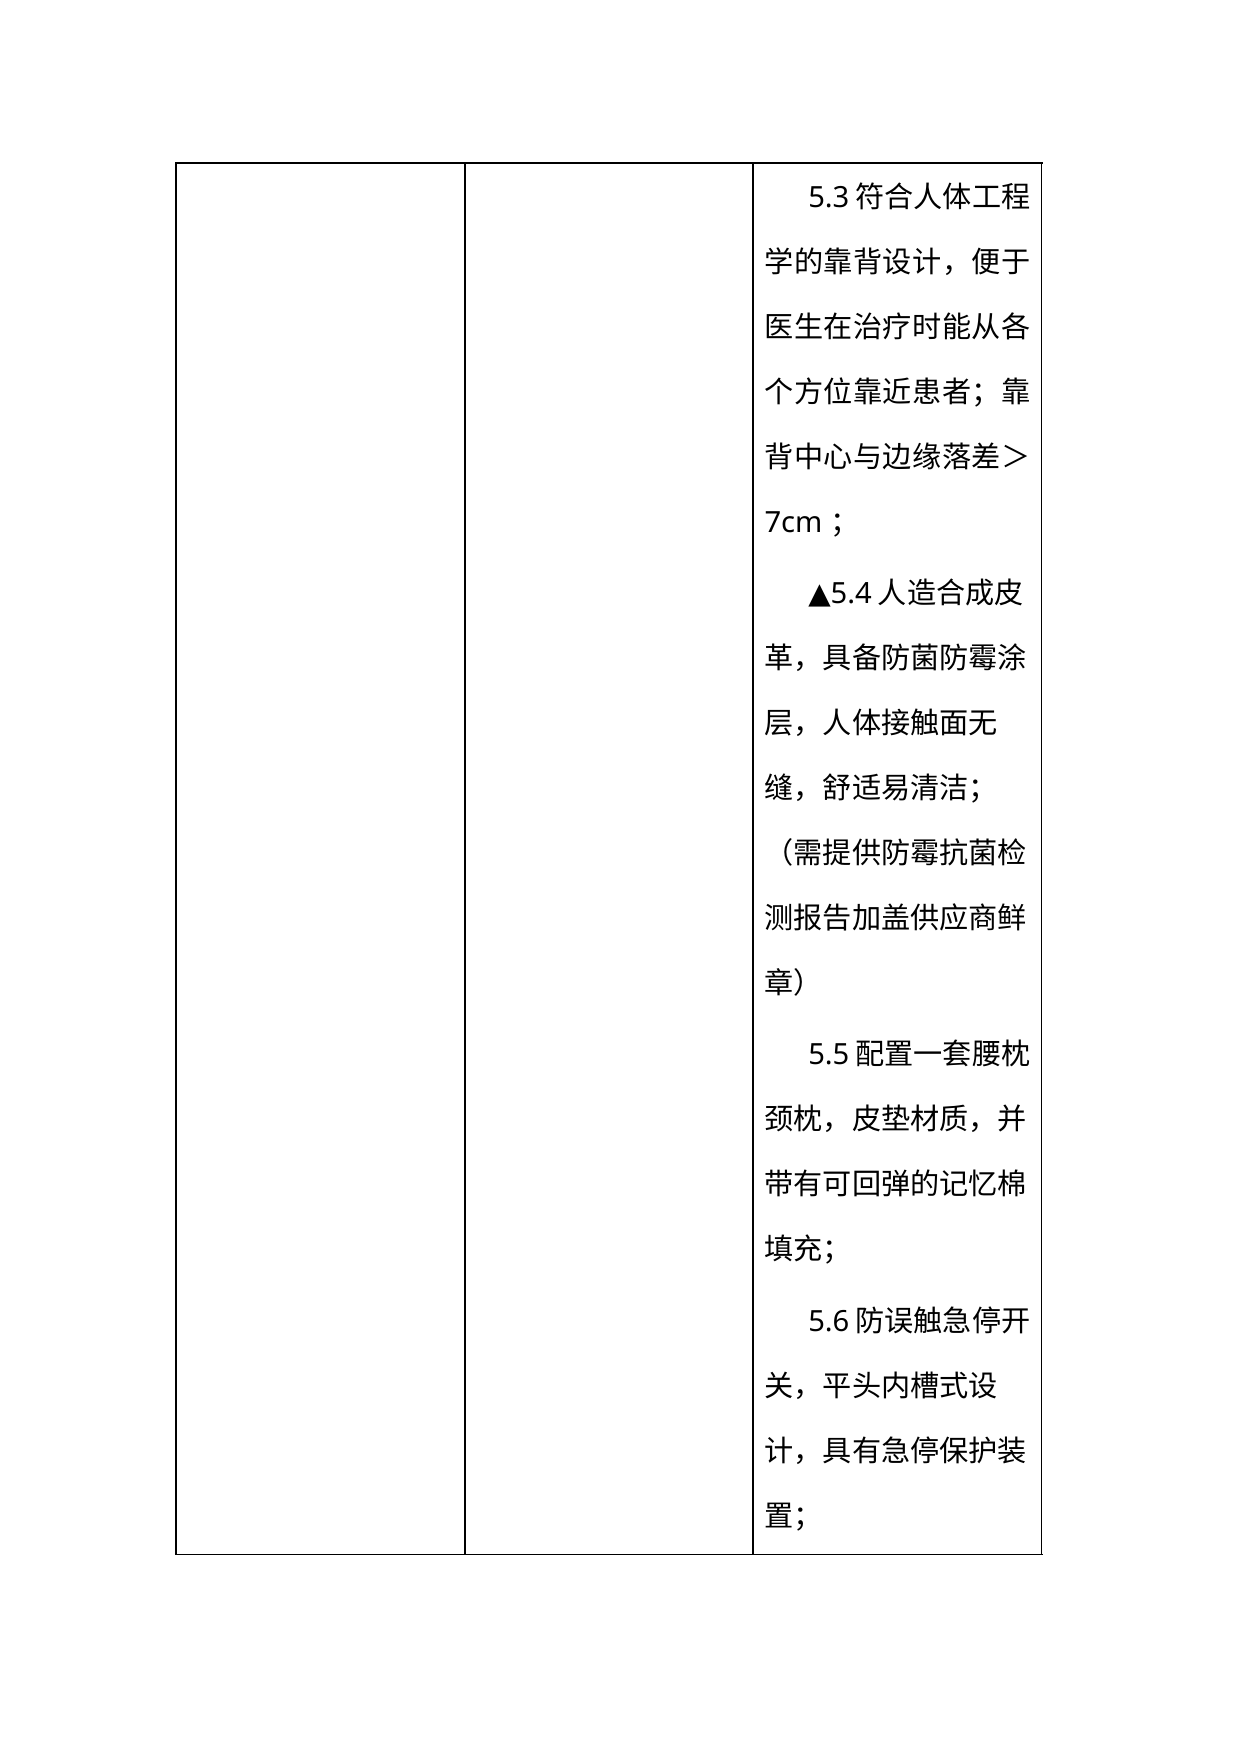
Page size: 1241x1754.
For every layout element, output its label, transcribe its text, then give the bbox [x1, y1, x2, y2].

table_cell [177, 164, 464, 1553]
table_cell 1 [466, 164, 752, 1553]
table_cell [754, 164, 1041, 1553]
